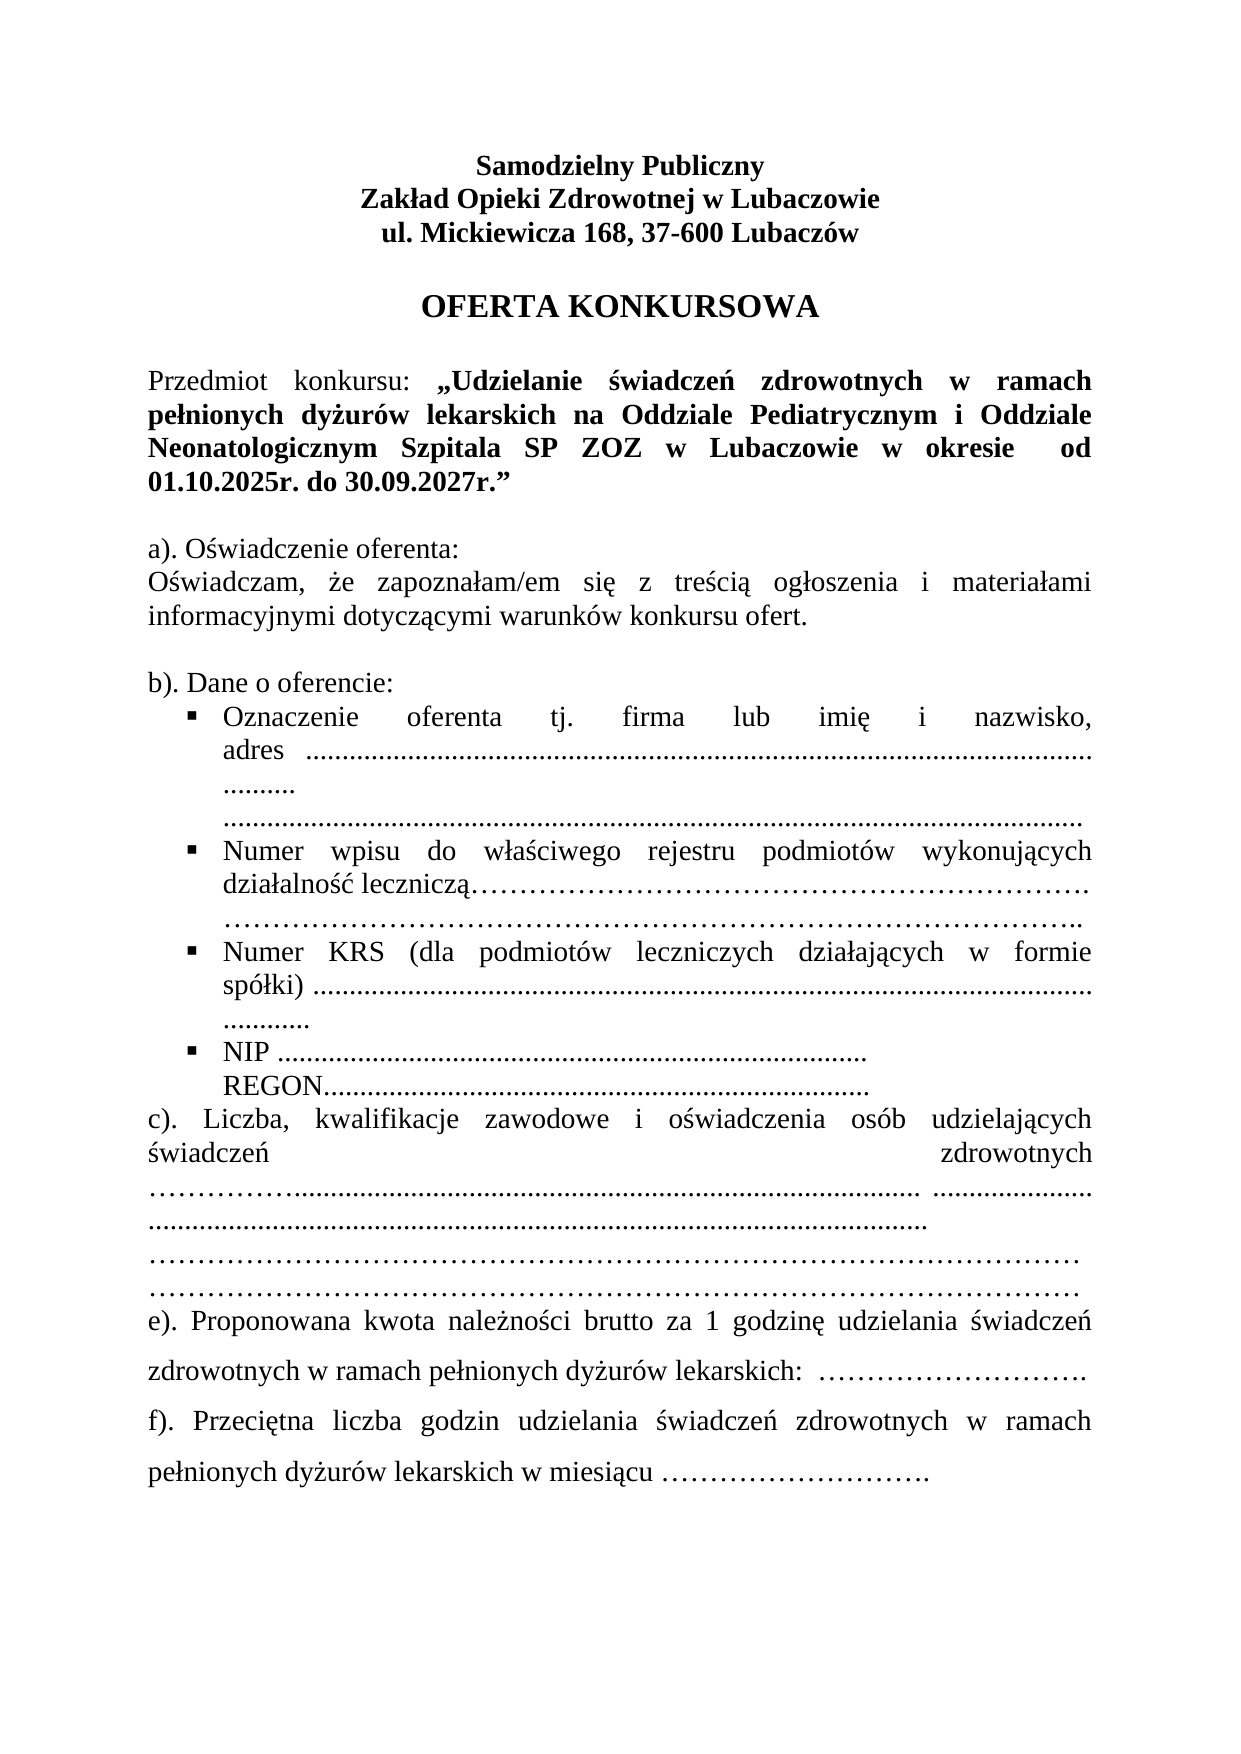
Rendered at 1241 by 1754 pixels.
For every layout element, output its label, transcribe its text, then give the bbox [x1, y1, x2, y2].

list Numer wpisu do właściwego rejestru podmiotów wykonujących działalność leczniczą………………………………………………………. [185, 833, 1093, 900]
text Przedmiot konkursu: „Udzielanie świadczeń zdrowotnych w ramach pełnionych dyżurów lekarskich na Oddziale Pediatrycznym i Oddziale Neonatologicznym Szpitala SP ZOZ w Lubaczowie w okresie od 01.10.2025r. do 30.09.2027r.” [148, 363, 1093, 497]
text f). Przeciętna liczba godzin udzielania świadczeń zdrowotnych w ramach pełnionych dyżurów lekarskich w miesiącu ………………………. [148, 1403, 1093, 1487]
text a). Oświadczenie oferenta: [148, 531, 1093, 564]
text Oświadczam, że zapoznałam/em się z treścią ogłoszenia i materiałami informacyjnymi dotyczącymi warunków konkursu ofert. [148, 564, 1093, 632]
text REGON........................................................................... [223, 1068, 1093, 1102]
text Zakład Opieki Zdrowotnej w Lubaczowie [148, 181, 1093, 215]
text …………………………………………………………………………….. [223, 900, 1093, 934]
title Samodzielny Publiczny [148, 148, 1093, 181]
list Oznaczenie oferenta tj. firma lub imię i nazwisko, adres ...................................................................................................................... [185, 699, 1093, 799]
text ul. Mickiewicza 168, 37-600 Lubaczów [148, 215, 1093, 248]
list Numer KRS (dla podmiotów leczniczych działających w formie spółki) ....................................................................................................................... [185, 934, 1093, 1034]
text OFERTA KONKURSOWA [148, 287, 1093, 325]
list NIP ................................................................................. [185, 1034, 1093, 1068]
text e). Proponowana kwota należności brutto za 1 godzinę udzielania świadczeń zdrowotnych w ramach pełnionych dyżurów lekarskich: ………………………. [148, 1303, 1093, 1387]
text …………………………………………………………………………………… [148, 1236, 1093, 1269]
text b). Dane o oferencie: [148, 665, 1093, 699]
text …………………………………………………………………………………… [148, 1269, 1093, 1303]
text ...................................................................................................................... [223, 799, 1093, 833]
text c). Liczba, kwalifikacje zawodowe i oświadczenia osób udzielających świadczeń zdrowotnych ……………...................................................................................... ................................................................................................................................. [148, 1102, 1093, 1236]
